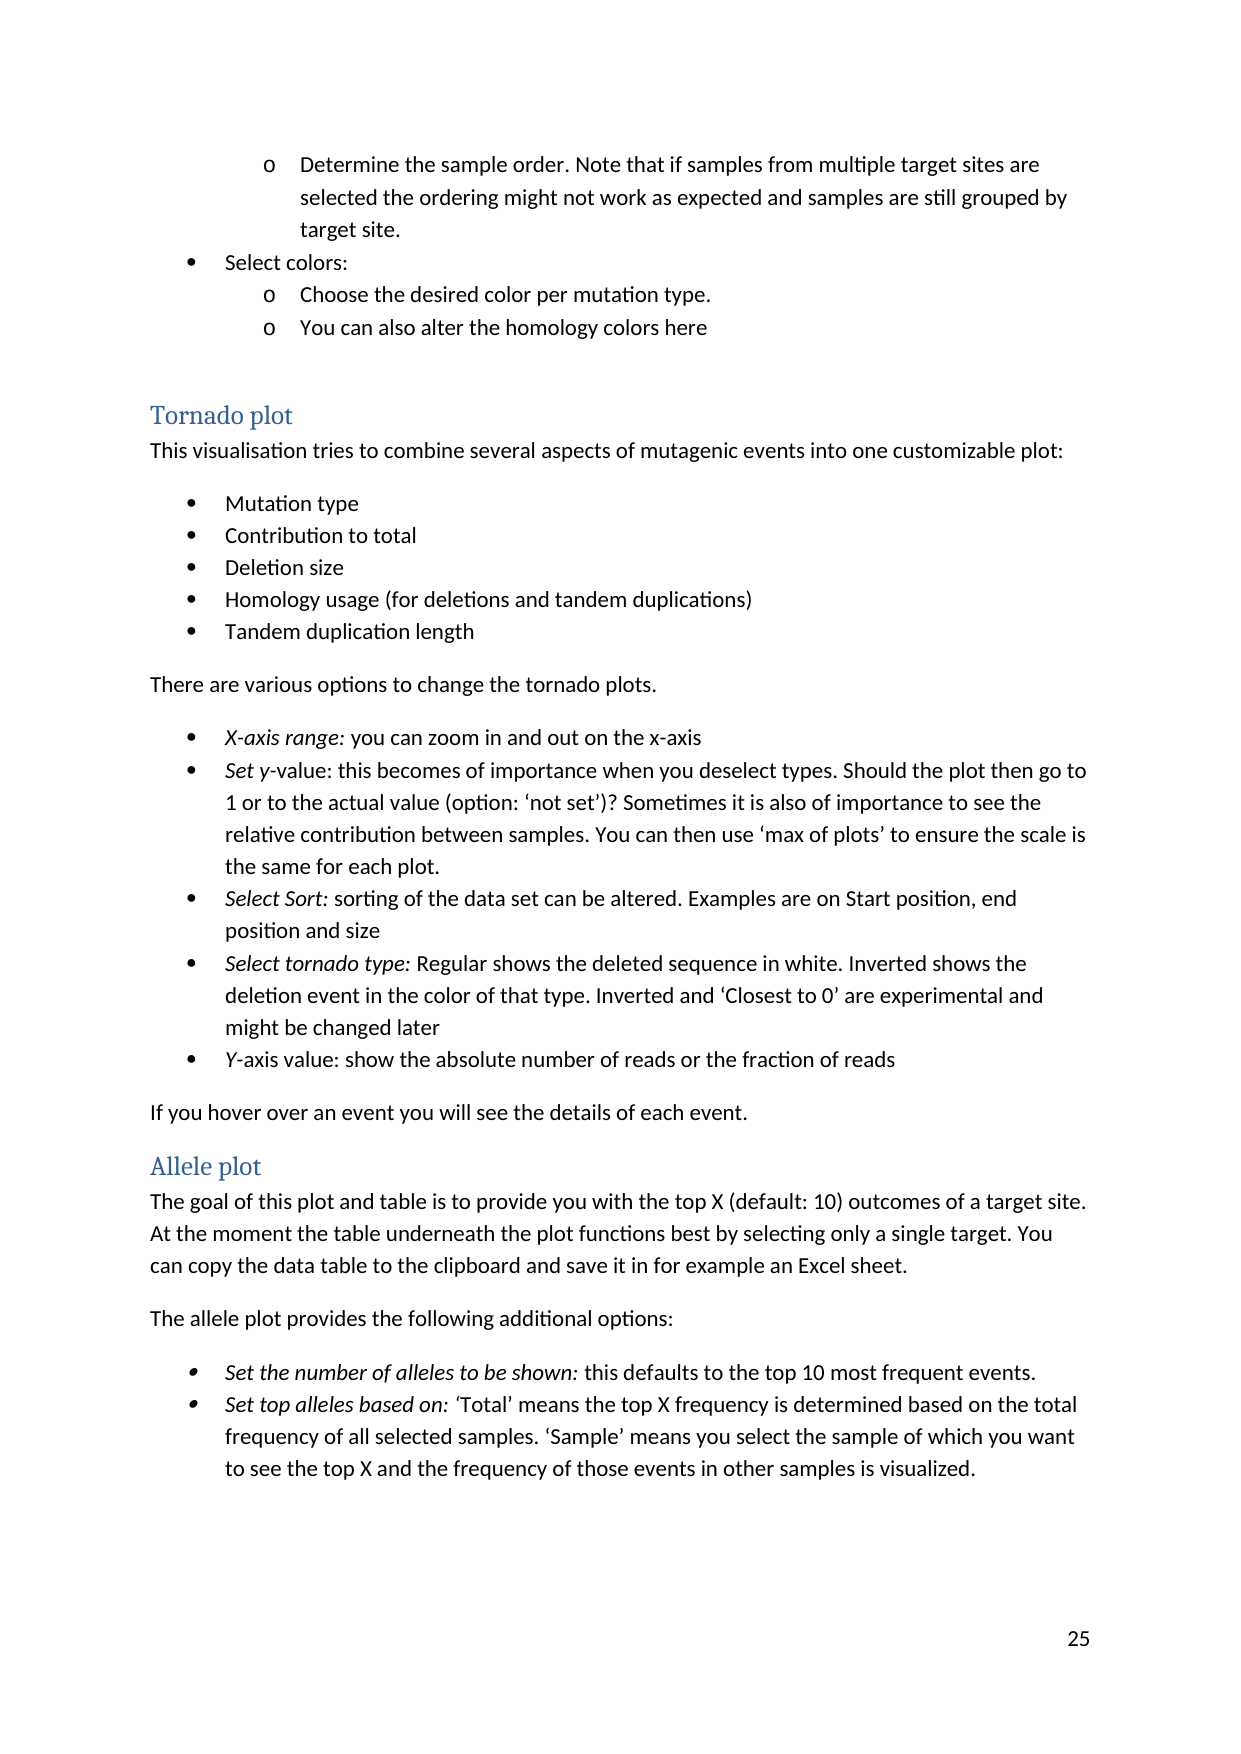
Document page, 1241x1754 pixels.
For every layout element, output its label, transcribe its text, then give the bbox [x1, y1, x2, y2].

list Choose the desired color per mutation type. [262, 280, 1090, 309]
list Select tornado type: Regular shows the deleted sequence in white. Inverted shows the deletion event in the color of that type. Inverted and ‘Closest to 0’ are experimental and might be changed later [187, 949, 1090, 1041]
list Set the number of alleles to be shown: this defaults to the top 10 most frequent events. [187, 1358, 1090, 1386]
list Determine the sample order. Note that if samples from multiple target sites are selected the ordering might not work as expected and samples are still grouped by target site. [262, 150, 1090, 243]
list Y-axis value: show the absolute number of reads or the fraction of reads [187, 1045, 1090, 1073]
text The allele plot provides the following additional options: [150, 1304, 1090, 1333]
list X-axis range: you can zoom in and out on the x-axis [187, 723, 1090, 752]
list Tandem duplication length [187, 617, 1090, 646]
list Select colors: [187, 248, 1090, 276]
list Set top alleles based on: ‘Total’ means the top X frequency is determined based on the total frequency of all selected samples. ‘Sample’ means you select the sample of which you want to see the top X and the frequency of those events in other samples is visualized. [187, 1390, 1090, 1482]
list Homology usage (for deletions and tandem duplications) [187, 585, 1090, 613]
subtitle Tornado plot [150, 400, 1090, 431]
text If you hover over an event you will see the details of each event. [150, 1098, 1090, 1126]
subtitle Allele plot [150, 1151, 1090, 1183]
list Select Sort: sorting of the data set can be altered. Examples are on Start position, end position and size [187, 884, 1090, 945]
text There are various options to change the tornado plots. [150, 671, 1090, 698]
list You can also alter the homology colors here [262, 313, 1090, 343]
list Contribution to total [187, 521, 1090, 549]
text The goal of this plot and table is to provide you with the top X (default: 10) outcomes of a target site. At the moment the table underneath the plot functions best by selecting only a single target. You can copy the data table to the clipboard and save it in for example an Excel sheet. [150, 1187, 1090, 1279]
list Mutation type [187, 489, 1090, 517]
list Deletion size [187, 553, 1090, 581]
list Set y-value: this becomes of importance when you deselect types. Should the plot then go to 1 or to the actual value (option: ‘not set’)? Sometimes it is also of importance to see the relative contribution between samples. You can then use ‘max of plots’ to ensure the scale is the same for each plot. [187, 756, 1090, 880]
text This visualisation tries to combine several aspects of mutagenic events into one customizable plot: [150, 436, 1090, 464]
